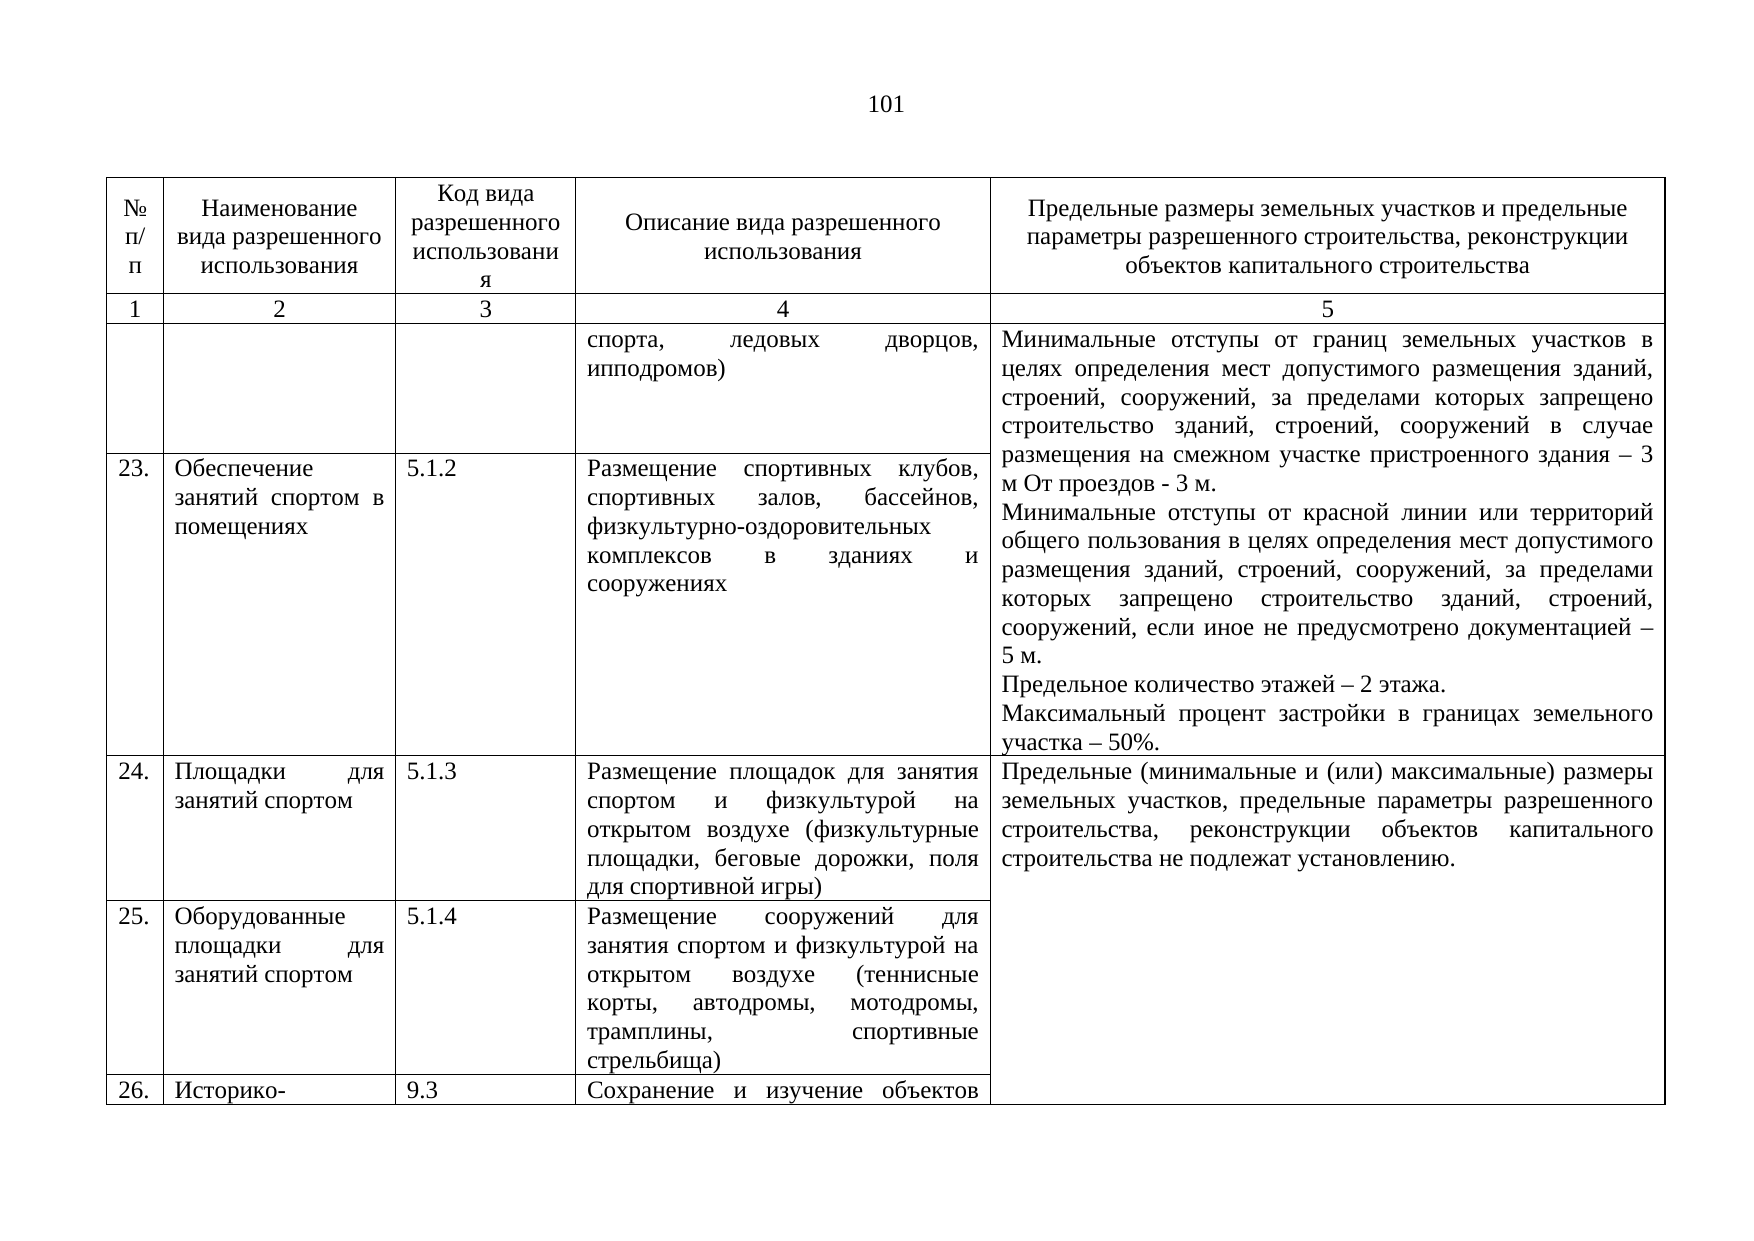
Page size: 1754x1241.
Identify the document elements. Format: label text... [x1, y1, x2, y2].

table_cell Предельные (минимальные и (или) максимальные) размеры земельных участков, предельные параметры разрешенного строительства, реконструкции объектов капитального строительства не подлежат установлению. [991, 756, 1664, 1103]
table_header Код вида разрешенного использования [396, 178, 575, 293]
table_cell Оборудованные площадки для занятий спортом [164, 901, 395, 1074]
table_cell 5.1.2 [396, 454, 575, 755]
table_cell 4 [576, 294, 990, 323]
table_cell 9.3 [396, 1075, 575, 1103]
table_cell 23. [107, 454, 163, 755]
table_cell 5.1.3 [396, 756, 575, 900]
table_cell Размещение спортивных клубов, спортивных залов, бассейнов, физкультурно-оздоровительных комплексов в зданиях и сооружениях [576, 454, 990, 755]
table_header Предельные размеры земельных участков и предельные параметры разрешенного строительства, реконструкции объектов капитального строительства [991, 178, 1664, 293]
table_header Описание вида разрешенного использования [576, 178, 990, 293]
table_header № п/п [107, 178, 163, 293]
table_cell 26. [107, 1075, 163, 1103]
table_cell Размещение площадок для занятия спортом и физкультурой на открытом воздухе (физкультурные площадки, беговые дорожки, поля для спортивной игры) [576, 756, 990, 900]
table_cell 25. [107, 901, 163, 1074]
table_cell 24. [107, 756, 163, 900]
table_cell Обеспечение занятий спортом в помещениях [164, 454, 395, 755]
table_cell 3 [396, 294, 575, 323]
table_cell 5.1.4 [396, 901, 575, 1074]
table_header Наименование вида разрешенного использования [164, 178, 395, 293]
table_cell 2 [164, 294, 395, 323]
table_cell 5 [991, 294, 1664, 323]
table_cell 1 [107, 294, 163, 323]
table_cell Размещение сооружений для занятия спортом и физкультурой на открытом воздухе (теннисные корты, автодромы, мотодромы, трамплины, спортивные стрельбища) [576, 901, 990, 1074]
table_cell Площадки для занятий спортом [164, 756, 395, 900]
table_cell Историко-культурная деятельность [164, 1075, 395, 1103]
